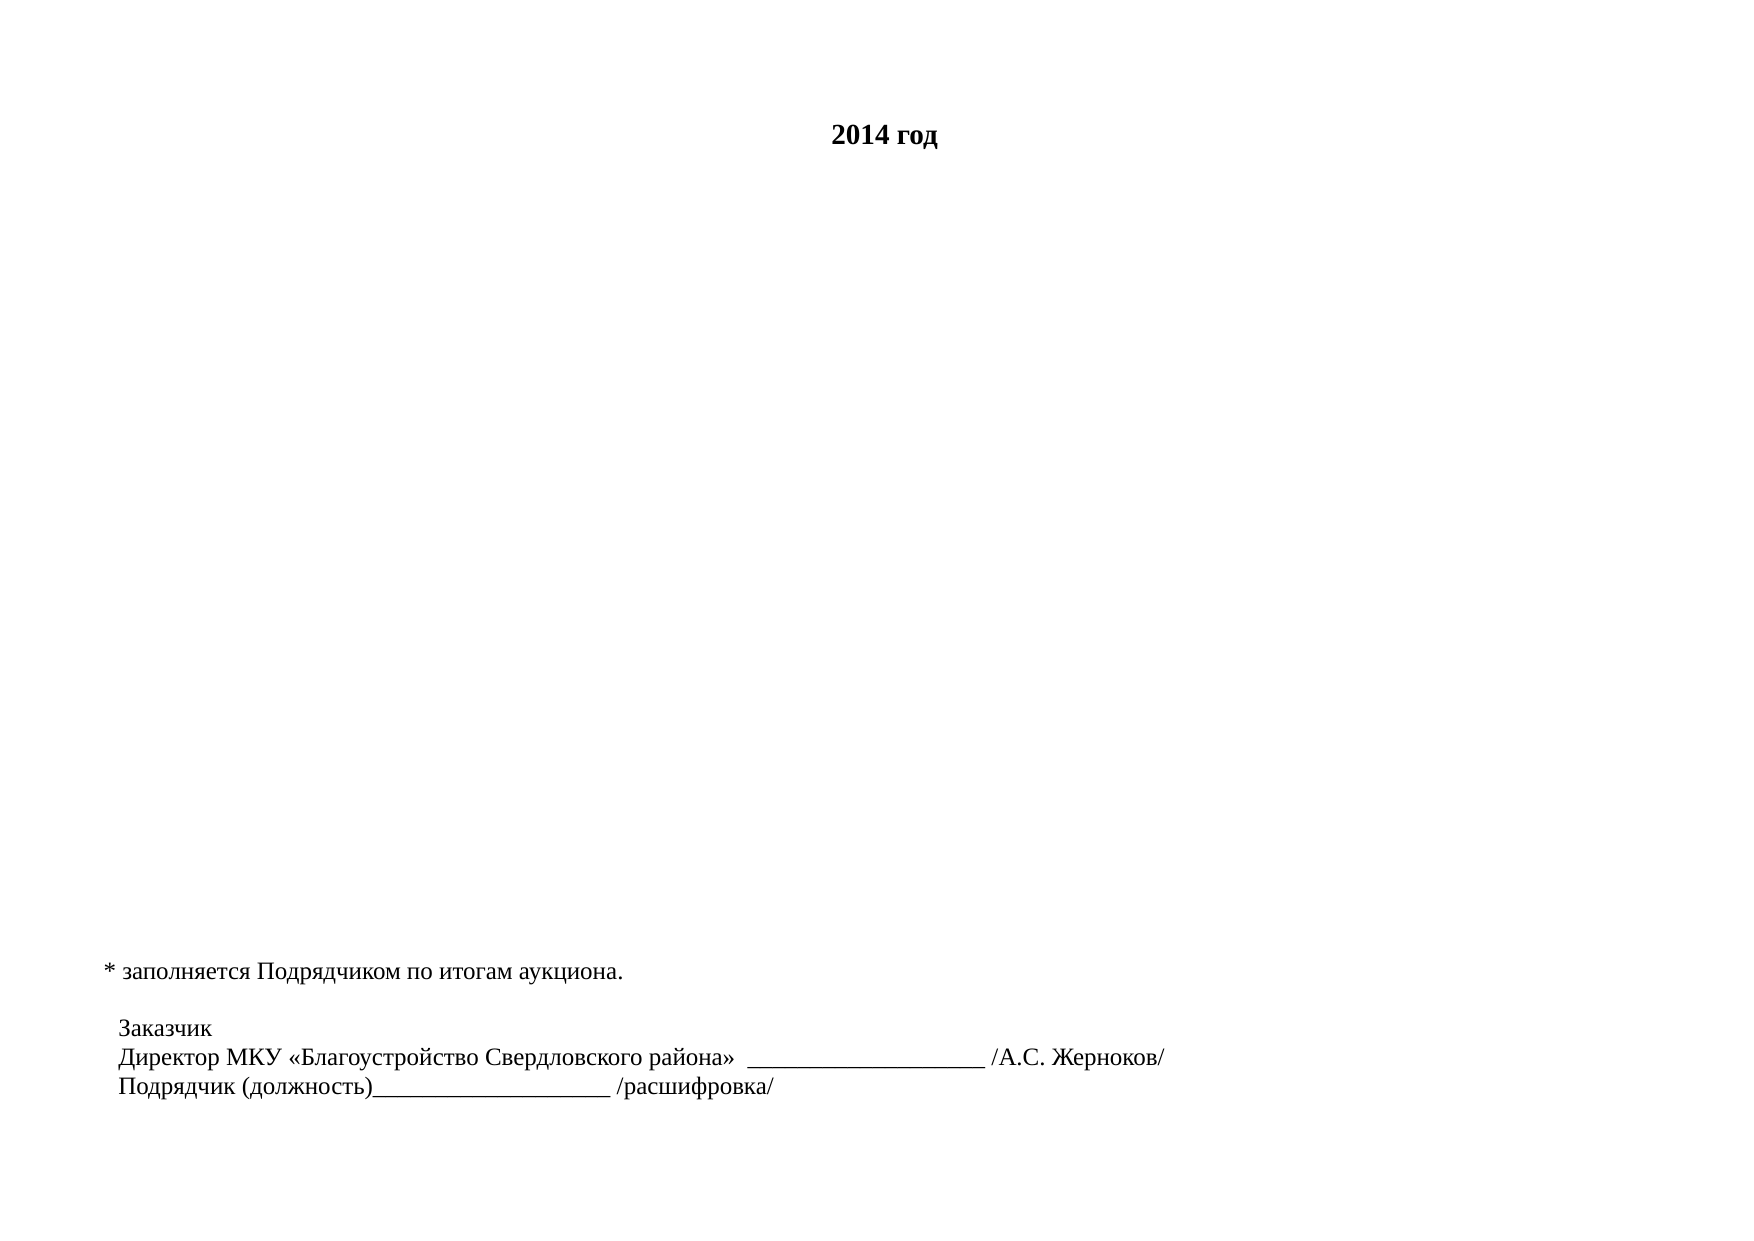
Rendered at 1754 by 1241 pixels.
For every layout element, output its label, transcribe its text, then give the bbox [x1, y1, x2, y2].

text 2014 год [103, 117, 1665, 151]
text Директор МКУ «Благоустройство Свердловского района» ___________________ /А.С. Жерноков/ [118, 1042, 1665, 1071]
text Заказчик [118, 1013, 1665, 1042]
text Подрядчик (должность)___________________ /расшифровка/ [118, 1071, 1665, 1100]
text * заполняется Подрядчиком по итогам аукциона. [103, 956, 1665, 985]
